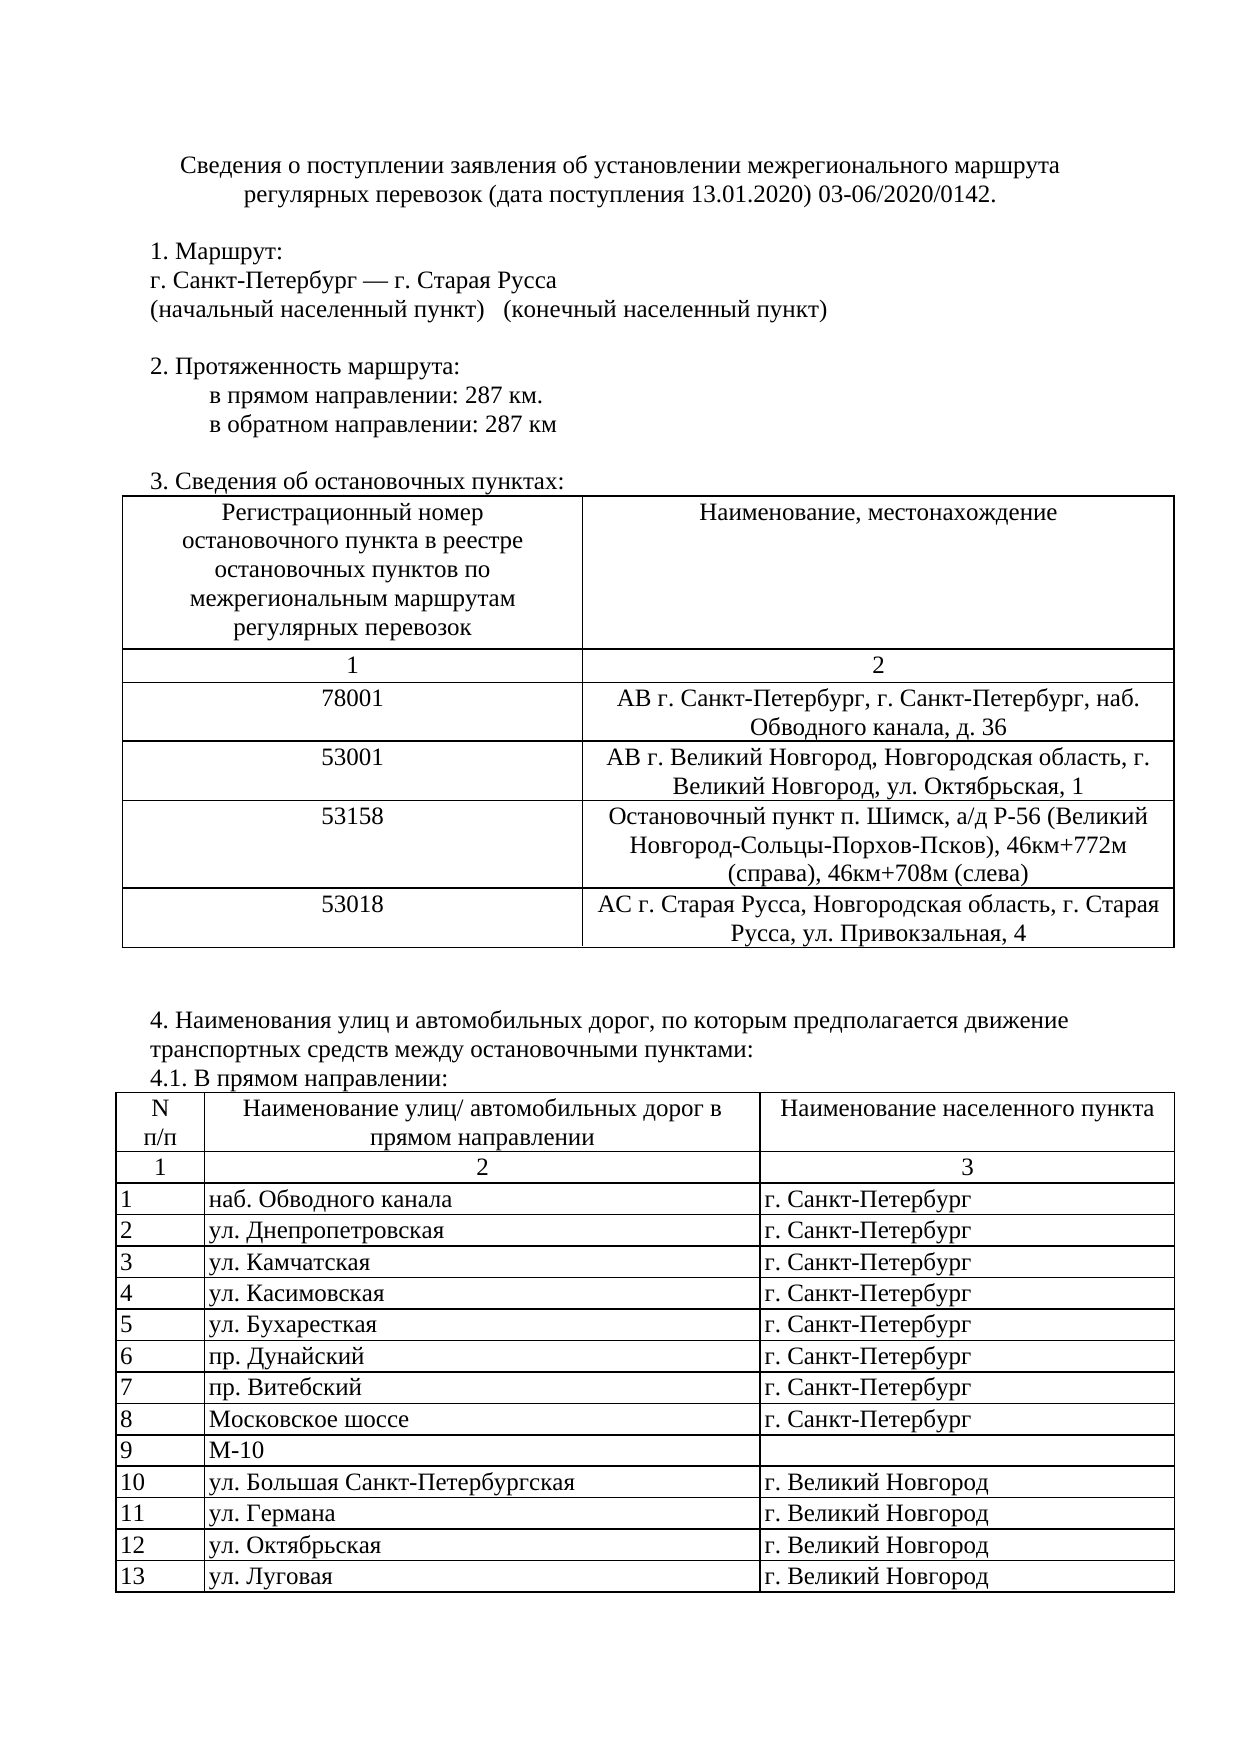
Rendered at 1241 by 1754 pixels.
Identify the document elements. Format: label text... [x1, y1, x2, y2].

table_cell АВ г. Санкт-Петербург, г. Санкт-Петербург, наб. Обводного канала, д. 36 [583, 683, 1173, 740]
table_cell АС г. Старая Русса, Новгородская область, г. Старая Русса, ул. Привокзальная, 4 [583, 889, 1173, 946]
table_cell г. Санкт-Петербург [761, 1278, 1174, 1308]
table_cell г. Санкт-Петербург [761, 1373, 1174, 1402]
table_cell г. Санкт-Петербург [761, 1247, 1174, 1277]
table_cell 12 [117, 1530, 204, 1560]
table_cell 13 [117, 1561, 204, 1591]
table_cell наб. Обводного канала [205, 1184, 759, 1214]
table_cell 1 [123, 650, 582, 681]
text 3. Сведения об остановочных пунктах: [150, 466, 1090, 495]
table_cell 10 [117, 1467, 204, 1497]
table_cell 4 [117, 1278, 204, 1308]
table_header Наименование улиц/ автомобильных дорог в прямом направлении [205, 1093, 759, 1151]
table_cell ул. Камчатская [205, 1247, 759, 1277]
table_cell 53018 [123, 889, 582, 946]
table_cell 6 [117, 1341, 204, 1371]
table_header Наименование населенного пункта [761, 1093, 1174, 1151]
text 1. Маршрут: [150, 236, 1090, 265]
table_cell 5 [117, 1310, 204, 1339]
table_cell г. Великий Новгород [761, 1561, 1174, 1591]
table_cell ул. Октябрьская [205, 1530, 759, 1560]
text в прямом направлении: 287 км. [150, 380, 1090, 409]
table_cell ул. Касимовская [205, 1278, 759, 1308]
table_cell [761, 1436, 1174, 1465]
table_cell 1 [117, 1152, 204, 1182]
table_cell АВ г. Великий Новгород, Новгородская область, г. Великий Новгород, ул. Октябрьская, 1 [583, 742, 1173, 799]
table_cell пр. Витебский [205, 1373, 759, 1402]
table_cell ул. Днепропетровская [205, 1215, 759, 1245]
table_cell 2 [117, 1215, 204, 1245]
table_header Наименование, местонахождение [583, 497, 1173, 648]
table_cell Остановочный пункт п. Шимск, а/д Р-56 (Великий Новгород-Сольцы-Порхов-Псков), 46км+772м (справа), 46км+708м (слева) [583, 801, 1173, 887]
table_cell 3 [117, 1247, 204, 1277]
table_cell М-10 [205, 1436, 759, 1465]
table_cell 53001 [123, 742, 582, 799]
table_header N п/п [117, 1093, 204, 1151]
table_cell 78001 [123, 683, 582, 740]
table_cell ул. Большая Санкт-Петербургская [205, 1467, 759, 1497]
text г. Санкт-Петербург — г. Старая Русса [150, 265, 1090, 294]
table_cell г. Великий Новгород [761, 1467, 1174, 1497]
table_cell г. Санкт-Петербург [761, 1184, 1174, 1214]
table_cell г. Санкт-Петербург [761, 1215, 1174, 1245]
table_cell Московское шоссе [205, 1404, 759, 1434]
table_header Регистрационный номер остановочного пункта в реестре остановочных пунктов по межрегиональным маршрутам регулярных перевозок [123, 497, 582, 648]
text Сведения о поступлении заявления об установлении межрегионального маршрута регулярных перевозок (дата поступления 13.01.2020) 03-06/2020/0142. [150, 150, 1090, 207]
table_cell 2 [583, 650, 1173, 681]
table_cell 3 [761, 1152, 1174, 1182]
table_cell г. Санкт-Петербург [761, 1310, 1174, 1339]
table_cell 11 [117, 1498, 204, 1528]
text 2. Протяженность маршрута: [150, 351, 1090, 380]
table_cell 7 [117, 1373, 204, 1402]
text в обратном направлении: 287 км [150, 409, 1090, 437]
text (начальный населенный пункт) (конечный населенный пункт) [150, 294, 1090, 322]
table_cell 1 [117, 1184, 204, 1214]
table_cell 2 [205, 1152, 759, 1182]
table_cell пр. Дунайский [205, 1341, 759, 1371]
table_cell г. Санкт-Петербург [761, 1404, 1174, 1434]
text 4.1. В прямом направлении: [150, 1063, 1090, 1092]
table_cell 9 [117, 1436, 204, 1465]
table_cell г. Санкт-Петербург [761, 1341, 1174, 1371]
table_cell г. Великий Новгород [761, 1498, 1174, 1528]
table_cell 53158 [123, 801, 582, 887]
table_cell ул. Бухаресткая [205, 1310, 759, 1339]
table_cell ул. Германа [205, 1498, 759, 1528]
table_cell ул. Луговая [205, 1561, 759, 1591]
table_cell г. Великий Новгород [761, 1530, 1174, 1560]
table_cell 8 [117, 1404, 204, 1434]
text 4. Наименования улиц и автомобильных дорог, по которым предполагается движение транспортных средств между остановочными пунктами: [150, 1005, 1090, 1063]
